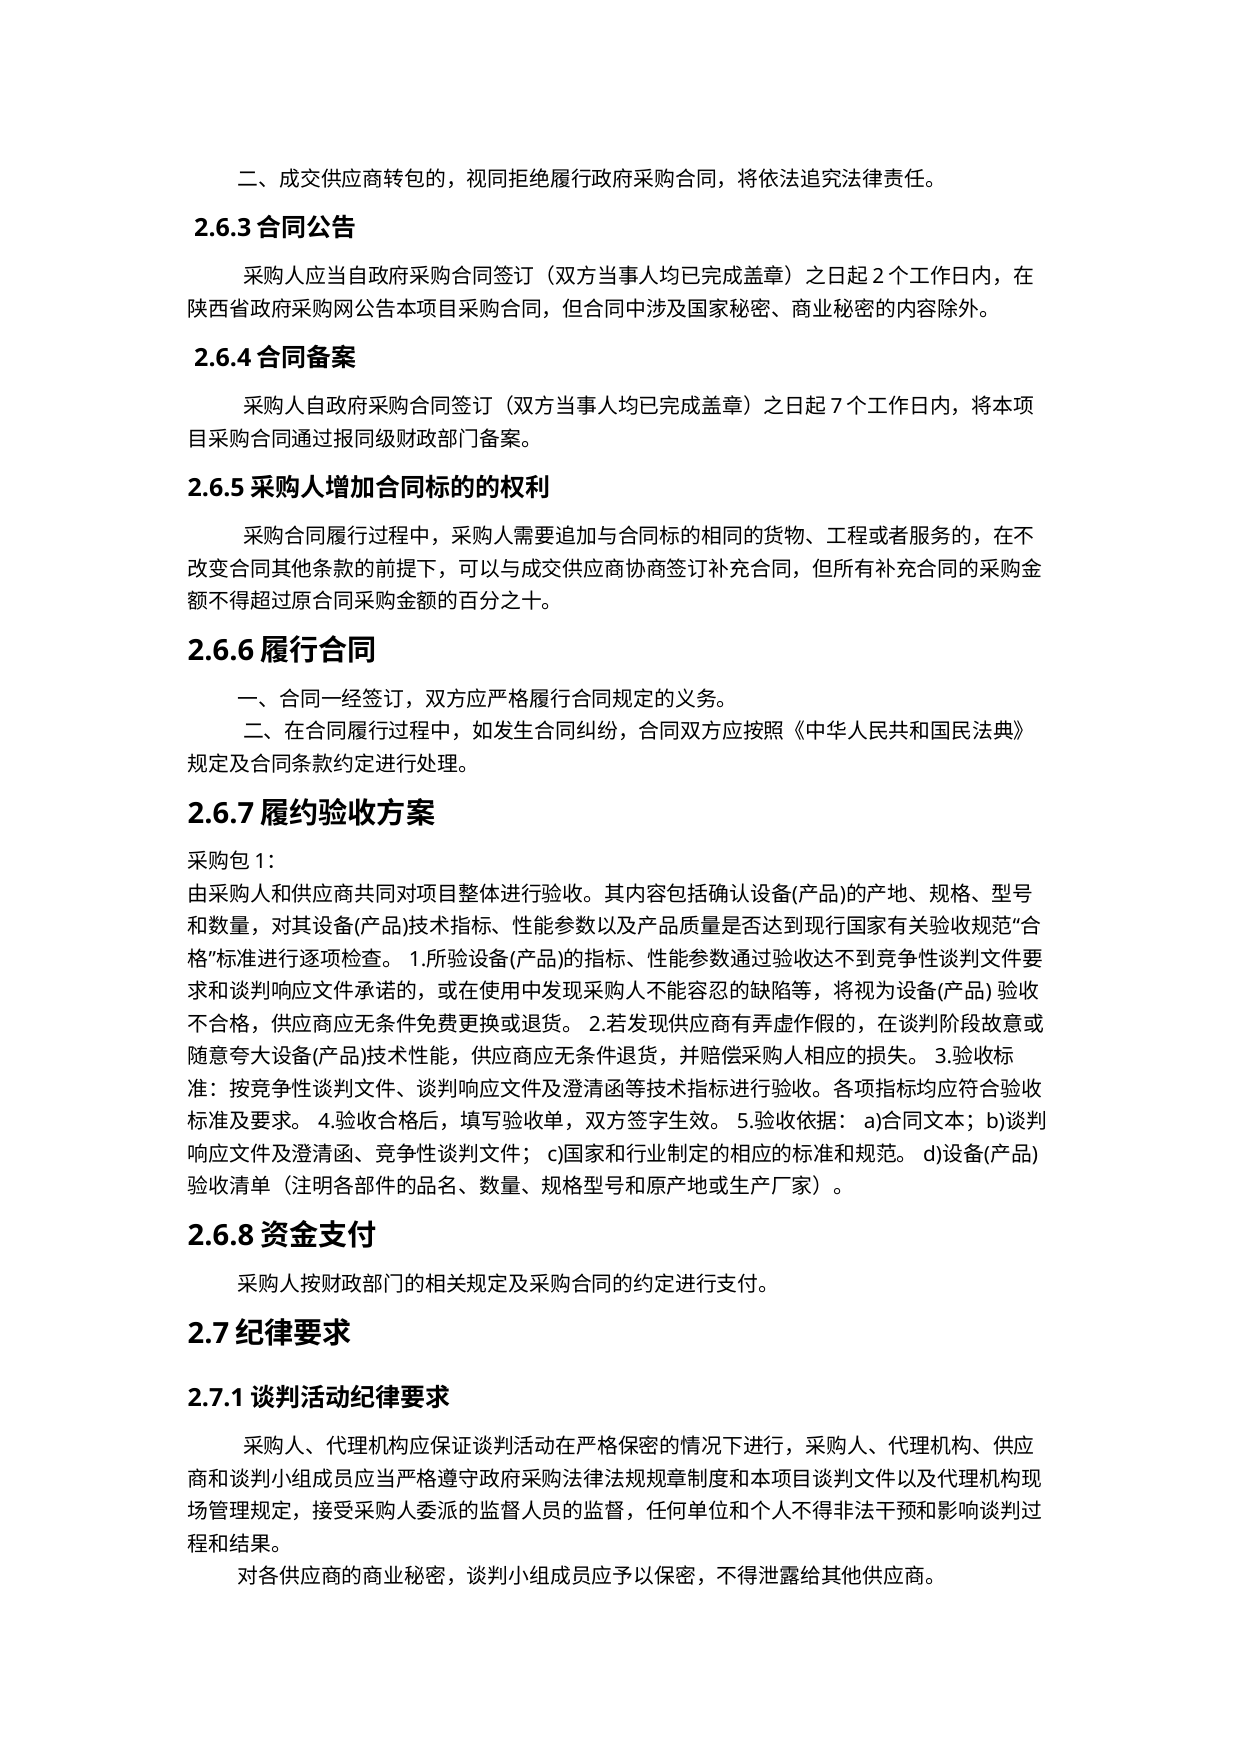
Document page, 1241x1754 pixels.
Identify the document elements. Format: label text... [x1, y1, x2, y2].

text 一、合同一经签订，双方应严格履行合同规定的义务。 [187, 682, 1053, 714]
text 二、成交供应商转包的，视同拒绝履行政府采购合同，将依法追究法律责任。 [187, 162, 1053, 194]
text 对各供应商的商业秘密，谈判小组成员应予以保密，不得泄露给其他供应商。 [187, 1559, 1053, 1592]
text 二、在合同履行过程中，如发生合同纠纷，合同双方应按照《中华人民共和国民法典》规定及合同条款约定进行处理。 [187, 714, 1053, 779]
text 采购人按财政部门的相关规定及采购合同的约定进行支付。 [187, 1267, 1053, 1299]
text 2.6.7履约验收方案 [187, 779, 1053, 844]
text 采购人自政府采购合同签订（双方当事人均已完成盖章）之日起7个工作日内，将本项目采购合同通过报同级财政部门备案。 [187, 389, 1053, 454]
text 采购包1： [187, 844, 1053, 877]
text 2.6.4合同备案 [187, 324, 1053, 389]
text 由采购人和供应商共同对项目整体进行验收。其内容包括确认设备(产品)的产地、规格、型号和数量，对其设备(产品)技术指标、性能参数以及产品质量是否达到现行国家有关验收规范“合格”标准进行逐项检查。 1.所验设备(产品)的指标、性能参数通过验收达不到竞争性谈判文件要求和谈判响应文件承诺的，或在使用中发现采购人不能容忍的缺陷等，将视为设备(产品) 验收不合格，供应商应无条件免费更换或退货。 2.若发现供应商有弄虚作假的，在谈判阶段故意或随意夸大设备(产品)技术性能，供应商应无条件退货，并赔偿采购人相应的损失。 3.验收标准：按竞争性谈判文件、谈判响应文件及澄清函等技术指标进行验收。各项指标均应符合验收标准及要求。 4.验收合格后，填写验收单，双方签字生效。 5.验收依据： a)合同文本；b)谈判响应文件及澄清函、竞争性谈判文件； c)国家和行业制定的相应的标准和规范。 d)设备(产品)验收清单（注明各部件的品名、数量、规格型号和原产地或生产厂家）。 [187, 877, 1053, 1202]
text 采购人应当自政府采购合同签订（双方当事人均已完成盖章）之日起2个工作日内，在陕西省政府采购网公告本项目采购合同，但合同中涉及国家秘密、商业秘密的内容除外。 [187, 259, 1053, 324]
text 采购人、代理机构应保证谈判活动在严格保密的情况下进行，采购人、代理机构、供应商和谈判小组成员应当严格遵守政府采购法律法规规章制度和本项目谈判文件以及代理机构现场管理规定，接受采购人委派的监督人员的监督，任何单位和个人不得非法干预和影响谈判过程和结果。 [187, 1429, 1053, 1559]
text 2.6.3合同公告 [187, 194, 1053, 259]
text 2.6.8资金支付 [187, 1202, 1053, 1267]
text 2.6.5采购人增加合同标的的权利 [187, 454, 1053, 519]
text 2.7.1谈判活动纪律要求 [187, 1364, 1053, 1429]
text 2.7纪律要求 [187, 1299, 1053, 1364]
text 2.6.6履行合同 [187, 617, 1053, 682]
text 采购合同履行过程中，采购人需要追加与合同标的相同的货物、工程或者服务的，在不改变合同其他条款的前提下，可以与成交供应商协商签订补充合同，但所有补充合同的采购金额不得超过原合同采购金额的百分之十。 [187, 519, 1053, 617]
